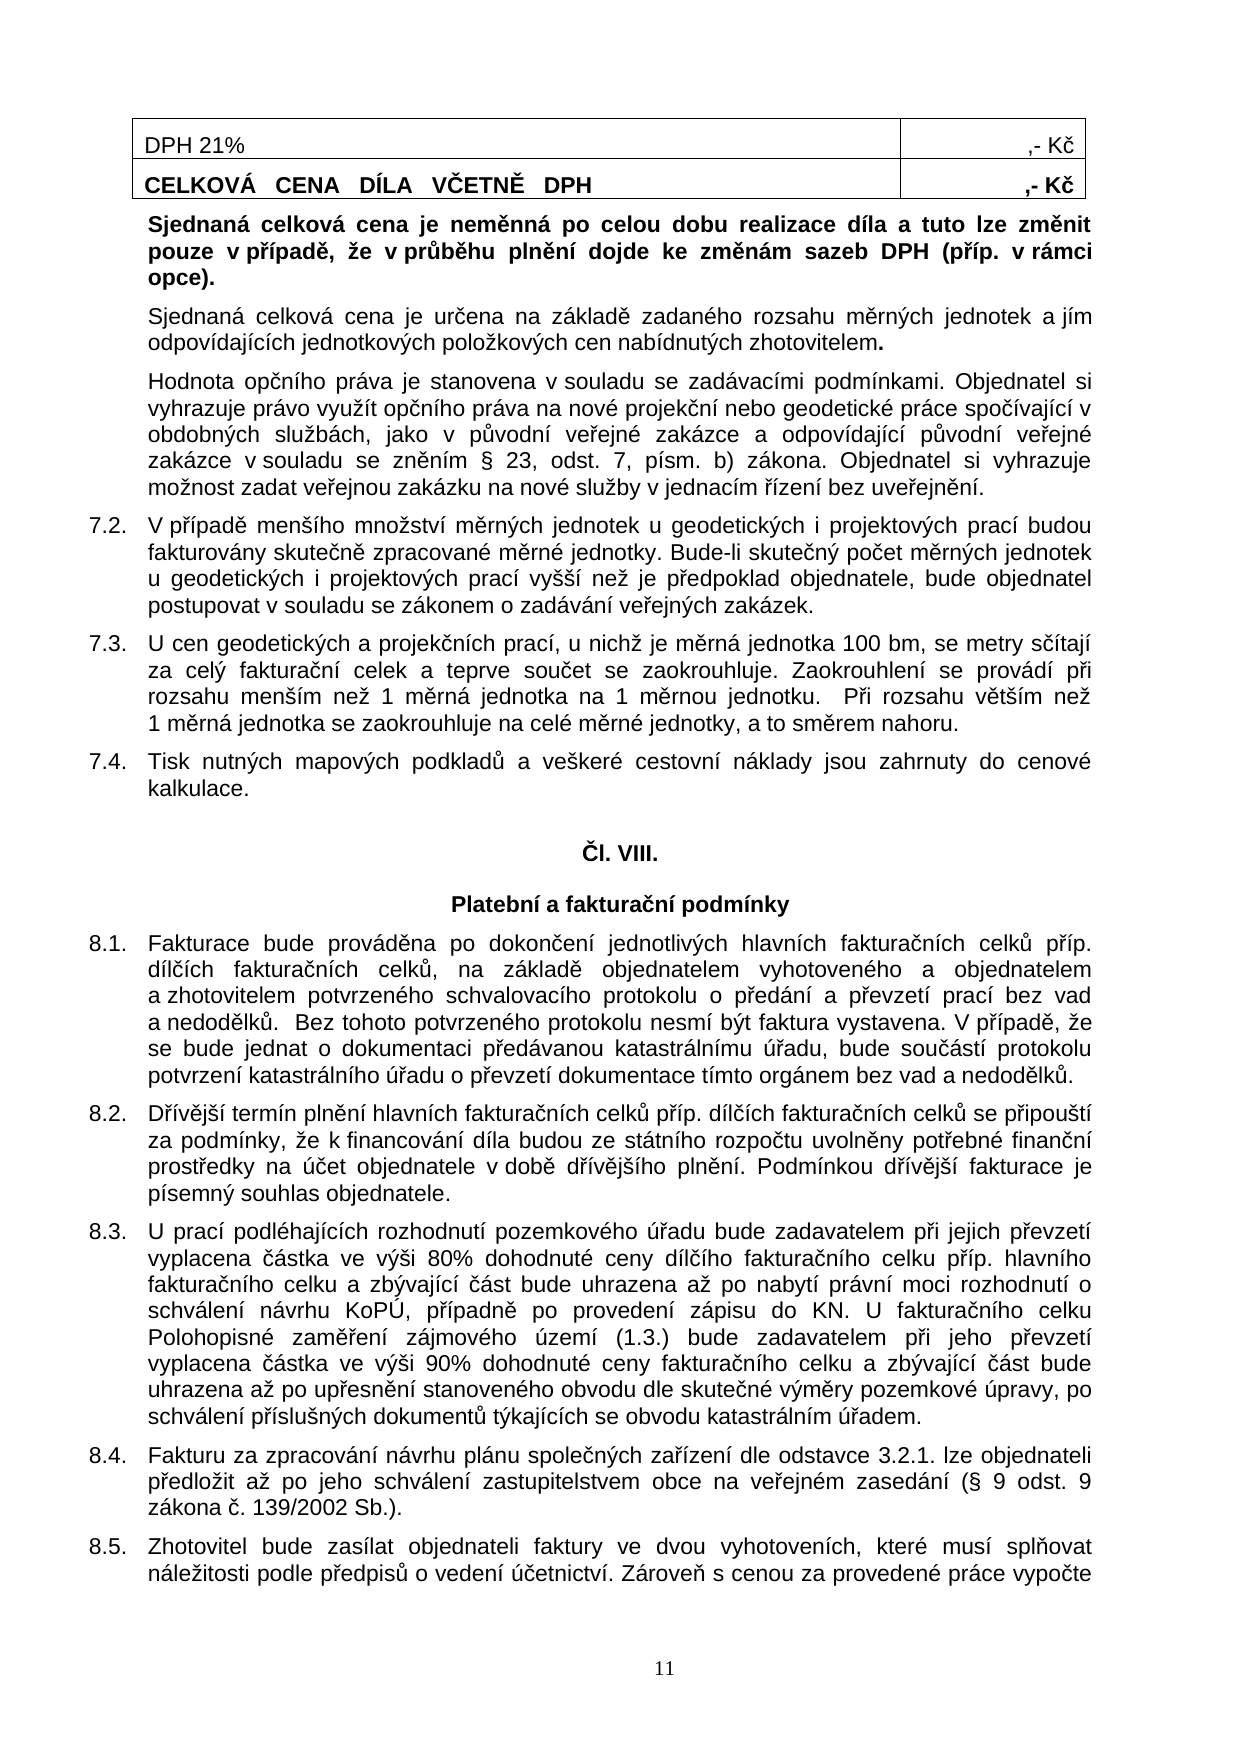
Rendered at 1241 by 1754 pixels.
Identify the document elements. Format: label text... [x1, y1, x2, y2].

list U cen geodetických a projekčních prací, u nichž je měrná jednotka 100 bm, se metry sčítají za celý fakturační celek a teprve součet se zaokrouhluje. Zaokrouhlení se provádí při rozsahu menším než 1 měrná jednotka na 1 měrnou jednotku. Při rozsahu větším než 1 měrná jednotka se zaokrouhluje na celé měrné jednotky, a to směrem nahoru. [89, 630, 1092, 736]
table_cell CELKOVÁ CENA DÍLA VČETNĚ DPH [133, 159, 900, 198]
list Fakturu za zpracování návrhu plánu společných zařízení dle odstavce 3.2.1. lze objednateli předložit až po jeho schválení zastupitelstvem obce na veřejném zasedání (§ 9 odst. 9 zákona č. 139/2002 Sb.). [89, 1442, 1092, 1521]
table_cell ,- Kč [901, 119, 1085, 158]
table_cell DPH 21% [133, 119, 900, 158]
text Čl. VIII. [148, 840, 1092, 866]
table_cell ,- Kč [901, 159, 1085, 198]
list Fakturace bude prováděna po dokončení jednotlivých hlavních fakturačních celků příp. dílčích fakturačních celků, na základě objednatelem vyhotoveného a objednatelem a zhotovitelem potvrzeného schvalovacího protokolu o předání a převzetí prací bez vad a nedodělků. Bez tohoto potvrzeného protokolu nesmí být faktura vystavena. V případě, že se bude jednat o dokumentaci předávanou katastrálnímu úřadu, bude součástí protokolu potvrzení katastrálního úřadu o převzetí dokumentace tímto orgánem bez vad a nedodělků. [89, 930, 1092, 1088]
subtitle Platební a fakturační podmínky [148, 891, 1092, 917]
text Sjednaná celková cena je neměnná po celou dobu realizace díla a tuto lze změnit pouze v případě, že v průběhu plnění dojde ke změnám sazeb DPH (příp. v rámci opce). [148, 211, 1092, 291]
list Tisk nutných mapových podkladů a veškeré cestovní náklady jsou zahrnuty do cenové kalkulace. [89, 748, 1092, 801]
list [89, 1533, 1092, 1586]
list V případě menšího množství měrných jednotek u geodetických i projektových prací budou fakturovány skutečně zpracované měrné jednotky. Bude-li skutečný počet měrných jednotek u geodetických i projektových prací vyšší než je předpoklad objednatele, bude objednatel postupovat v souladu se zákonem o zadávání veřejných zakázek. [89, 512, 1092, 618]
text Hodnota opčního práva je stanovena v souladu se zadávacími podmínkami. Objednatel si vyhrazuje právo využít opčního práva na nové projekční nebo geodetické práce spočívající v obdobných službách, jako v původní veřejné zakázce a odpovídající původní veřejné zakázce v souladu se zněním § 23, odst. 7, písm. b) zákona. Objednatel si vyhrazuje možnost zadat veřejnou zakázku na nové služby v jednacím řízení bez uveřejnění. [148, 368, 1092, 500]
list Dřívější termín plnění hlavních fakturačních celků příp. dílčích fakturačních celků se připouští za podmínky, že k financování díla budou ze státního rozpočtu uvolněny potřebné finanční prostředky na účet objednatele v době dřívějšího plnění. Podmínkou dřívější fakturace je písemný souhlas objednatele. [89, 1100, 1092, 1206]
text Sjednaná celková cena je určena na základě zadaného rozsahu měrných jednotek a jím odpovídajících jednotkových položkových cen nabídnutých zhotovitelem. [148, 303, 1092, 356]
list U prací podléhajících rozhodnutí pozemkového úřadu bude zadavatelem při jejich převzetí vyplacena částka ve výši 80% dohodnuté ceny dílčího fakturačního celku příp. hlavního fakturačního celku a zbývající část bude uhrazena až po nabytí právní moci rozhodnutí o schválení návrhu KoPÚ, případně po provedení zápisu do KN. U fakturačního celku Polohopisné zaměření zájmového území (1.3.) bude zadavatelem při jeho převzetí vyplacena částka ve výši 90% dohodnuté ceny fakturačního celku a zbývající část bude uhrazena až po upřesnění stanoveného obvodu dle skutečné výměry pozemkové úpravy, po schválení příslušných dokumentů týkajících se obvodu katastrálním úřadem. [89, 1218, 1092, 1429]
